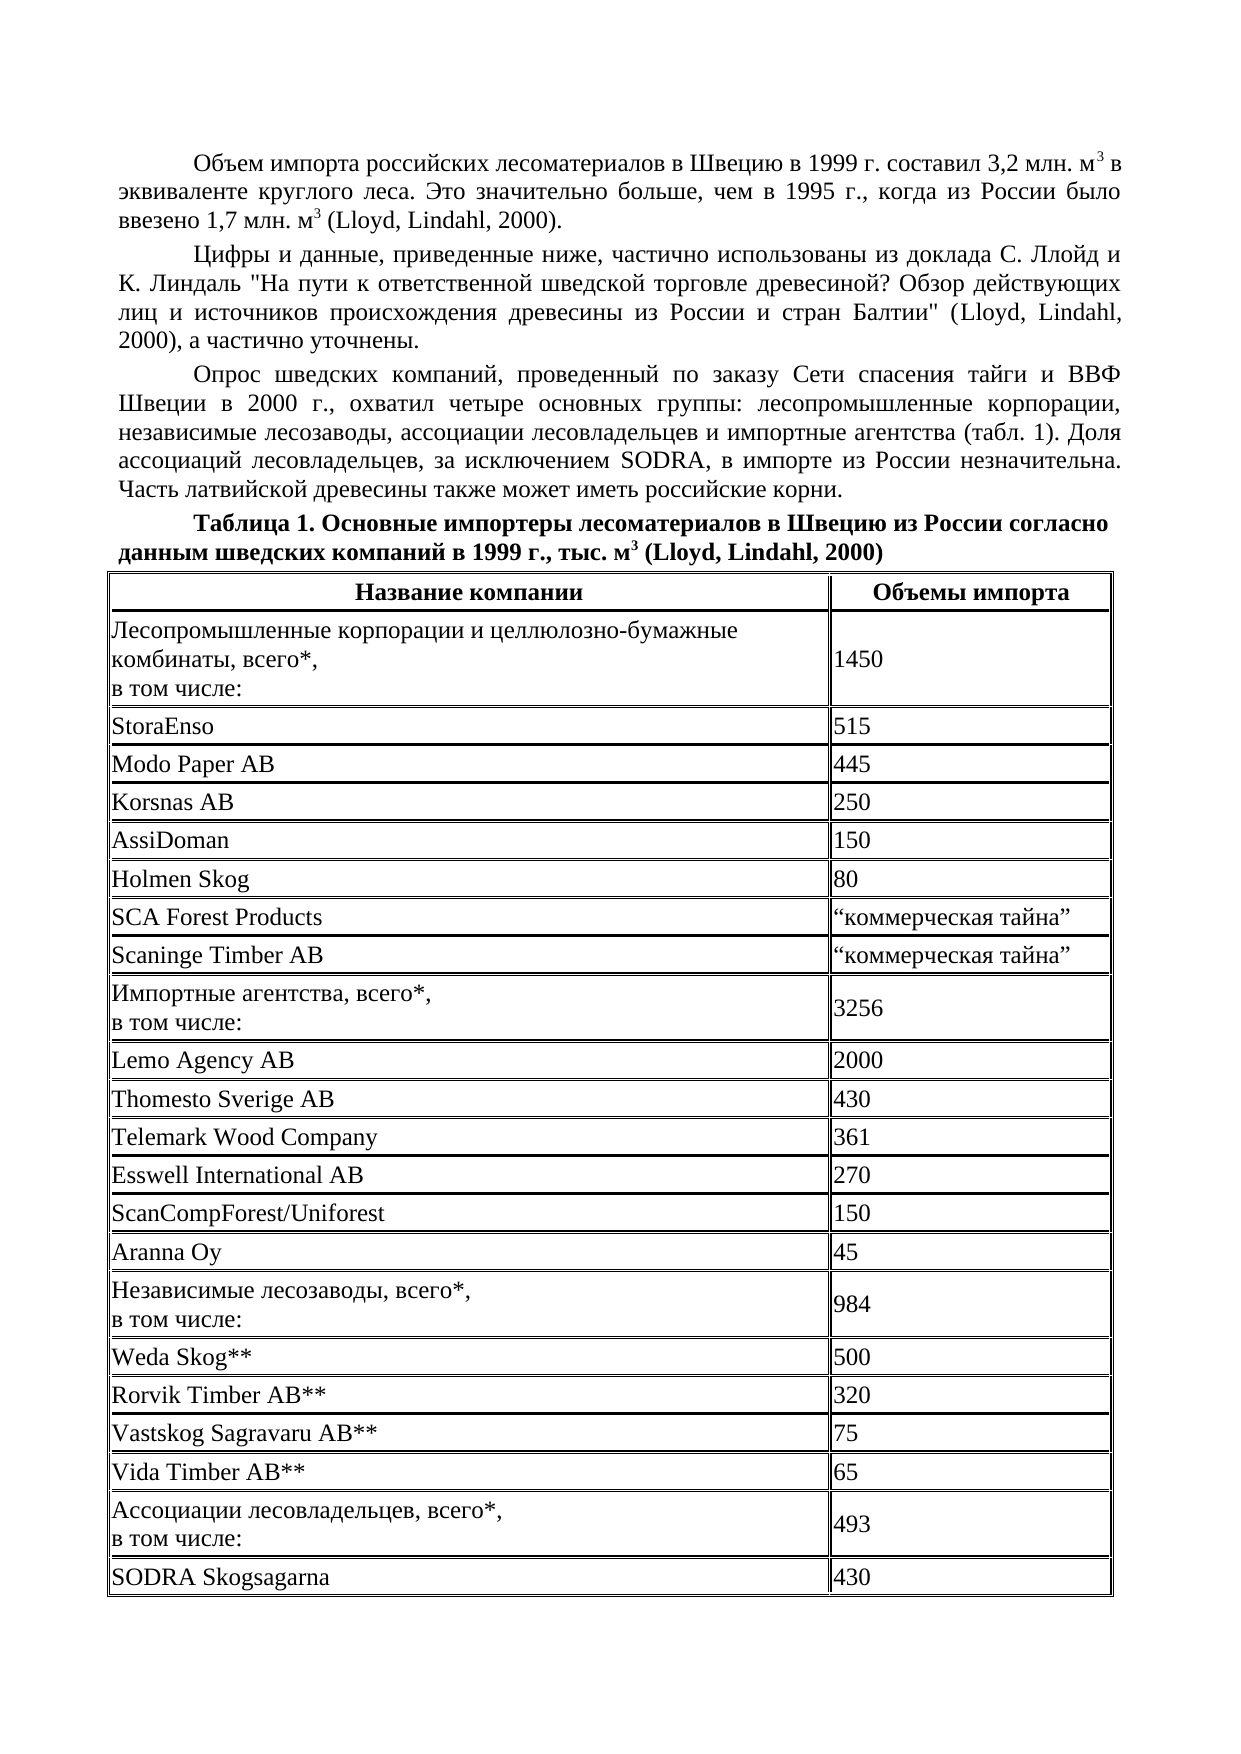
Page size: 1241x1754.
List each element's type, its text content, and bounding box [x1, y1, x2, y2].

table_cell 320 [830, 1374, 1112, 1412]
table_cell Rorvik Timber AB** [108, 1374, 830, 1412]
table_cell Ассоциации лесовладельцев, всего*, в том числе: [110, 1489, 828, 1555]
table_cell 493 [832, 1489, 1111, 1555]
table_cell Импортные агентства, всего*, в том числе: [110, 972, 828, 1039]
table_cell StoraEnso [110, 705, 828, 743]
table_header Объемы импорта [830, 574, 1110, 609]
table_cell Лесопромышленные корпорации и целлюлозно-бумажные комбинаты, всего*, в том числе: [110, 609, 828, 704]
table_cell ScanCompForest/Uniforest [110, 1192, 828, 1230]
table_cell SCA Forest Products [108, 896, 830, 934]
table_cell Thomesto Sverige AB [110, 1078, 828, 1116]
table_cell Vida Timber AB** [110, 1450, 828, 1488]
text Таблица 1. Основные импортеры лесоматериалов в Швецию из России согласно данным шведских компаний в 1999 г., тыс. м3 (Lloyd, Lindahl, 2000) [118, 508, 1122, 566]
table_cell 250 [832, 781, 1110, 819]
table_cell 1450 [832, 609, 1110, 704]
table_cell Telemark Wood Company [108, 1116, 830, 1154]
table_cell Modo Paper AB [108, 743, 828, 781]
table_cell AssiDoman [110, 819, 828, 857]
table_header Название компании [108, 572, 830, 609]
table_cell 984 [832, 1269, 1111, 1336]
table_cell SODRA Skogsagarna [110, 1555, 830, 1594]
table_cell 2000 [832, 1039, 1111, 1077]
table_cell 150 [832, 1192, 1110, 1230]
table_cell 270 [832, 1154, 1110, 1192]
table_cell Lemo Agency AB [110, 1039, 828, 1077]
table_cell Weda Skog** [108, 1336, 830, 1374]
table_cell 65 [832, 1450, 1111, 1488]
table_cell 430 [832, 1078, 1111, 1116]
table_cell Независимые лесозаводы, всего*, в том числе: [110, 1269, 828, 1336]
table_cell 515 [832, 705, 1111, 743]
text Опрос шведских компаний, проведенный по заказу Сети спасения тайги и ВВФ Швеции в 2000 г., охватил четыре основных группы: лесопромышленные корпорации, независимые лесозаводы, ассоциации лесовладельцев и импортные агентства (табл. 1). Доля ассоциаций лесовладельцев, за исключением SODRA, в импорте из России незначительна. Часть латвийской древесины также может иметь российские корни. [118, 359, 1122, 503]
table_cell Korsnas AB [110, 781, 828, 819]
table_cell Scaninge Timber AB [110, 934, 828, 972]
table_cell 500 [830, 1336, 1112, 1374]
table_cell 150 [832, 819, 1111, 857]
table_cell 45 [832, 1230, 1111, 1268]
table_cell Holmen Skog [110, 858, 828, 896]
table_cell 80 [832, 858, 1111, 896]
table_cell 445 [832, 743, 1112, 781]
table_cell 3256 [832, 972, 1111, 1039]
table_cell 430 [830, 1555, 1111, 1594]
text Цифры и данные, приведенные ниже, частично использованы из доклада С. Ллойд и К. Линдаль "На пути к ответственной шведской торговле древесиной? Обзор действующих лиц и источников происхождения древесины из России и стран Балтии" (Lloyd, Lindahl, 2000), а частично уточнены. [118, 239, 1122, 354]
table_cell “коммерческая тайна” [830, 896, 1112, 934]
table_cell “коммерческая тайна” [832, 934, 1110, 972]
text Объем импорта российских лесоматериалов в Швецию в 1999 г. составил 3,2 млн. м3 в эквиваленте круглого леса. Это значительно больше, чем в 1995 г., когда из России было ввезено 1,7 млн. м3 (Lloyd, Lindahl, 2000). [118, 148, 1122, 234]
table_cell Aranna Oy [110, 1230, 828, 1268]
table_cell Vastskog Sagravaru AB** [110, 1412, 828, 1450]
table_cell 75 [832, 1412, 1110, 1450]
table_cell 361 [830, 1116, 1112, 1154]
table_cell Esswell International AB [110, 1154, 828, 1192]
